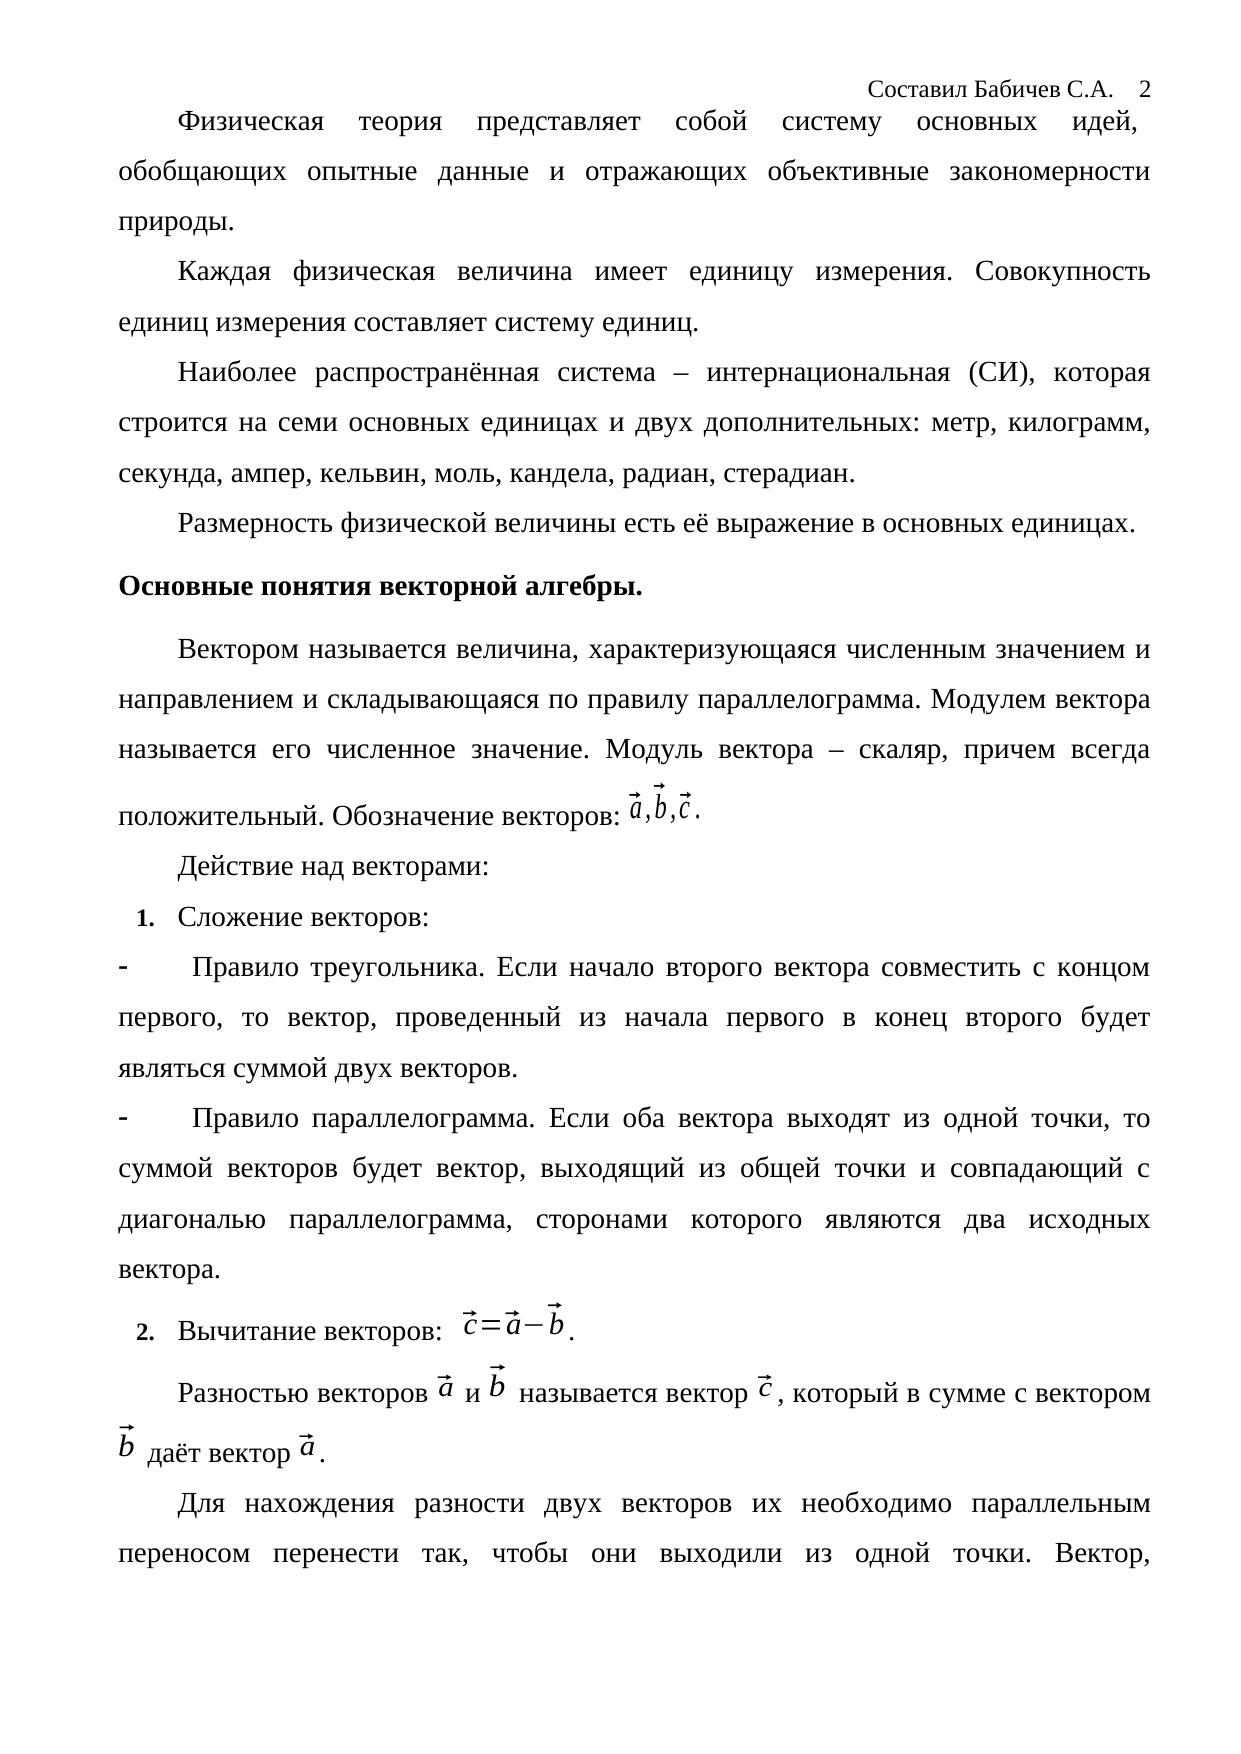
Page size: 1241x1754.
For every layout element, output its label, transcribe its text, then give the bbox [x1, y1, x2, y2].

list Вычитание векторов:. [136, 1301, 1152, 1347]
text Действие над векторами: [118, 848, 1152, 882]
subtitle Основные понятия векторной алгебры. [118, 568, 1152, 601]
text Физическая теория представляет собой систему основных идей, обобщающих опытные данные и отражающих объективные закономерности природы. [118, 103, 1152, 237]
text Вектором называется величина, характеризующаяся численным значением и направлением и складывающаяся по правилу параллелограмма. Модулем вектора называется его численное значение. Модуль вектора – скаляр, причем всегда положительный. Обозначение векторов: [118, 631, 1152, 832]
list Сложение векторов: [136, 899, 1152, 932]
text Каждая физическая величина имеет единицу измерения. Совокупность единиц измерения составляет систему единиц. [118, 253, 1152, 337]
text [118, 1485, 1152, 1569]
text Размерность физической величины есть её выражение в основных единицах. [118, 505, 1152, 539]
text Разностью векторов и называется вектор , который в сумме с вектором даёт вектор . [118, 1363, 1152, 1468]
text Наиболее распространённая система – интернациональная (СИ), которая строится на семи основных единицах и двух дополнительных: метр, килограмм, секунда, ампер, кельвин, моль, кандела, радиан, стерадиан. [118, 354, 1152, 488]
list Правило параллелограмма. Если оба вектора выходят из одной точки, то суммой векторов будет вектор, выходящий из общей точки и совпадающий с диагональю параллелограмма, сторонами которого являются два исходных вектора. [118, 1100, 1152, 1285]
list Правило треугольника. Если начало второго вектора совместить с концом первого, то вектор, проведенный из начала первого в конец второго будет являться суммой двух векторов. [118, 949, 1152, 1083]
